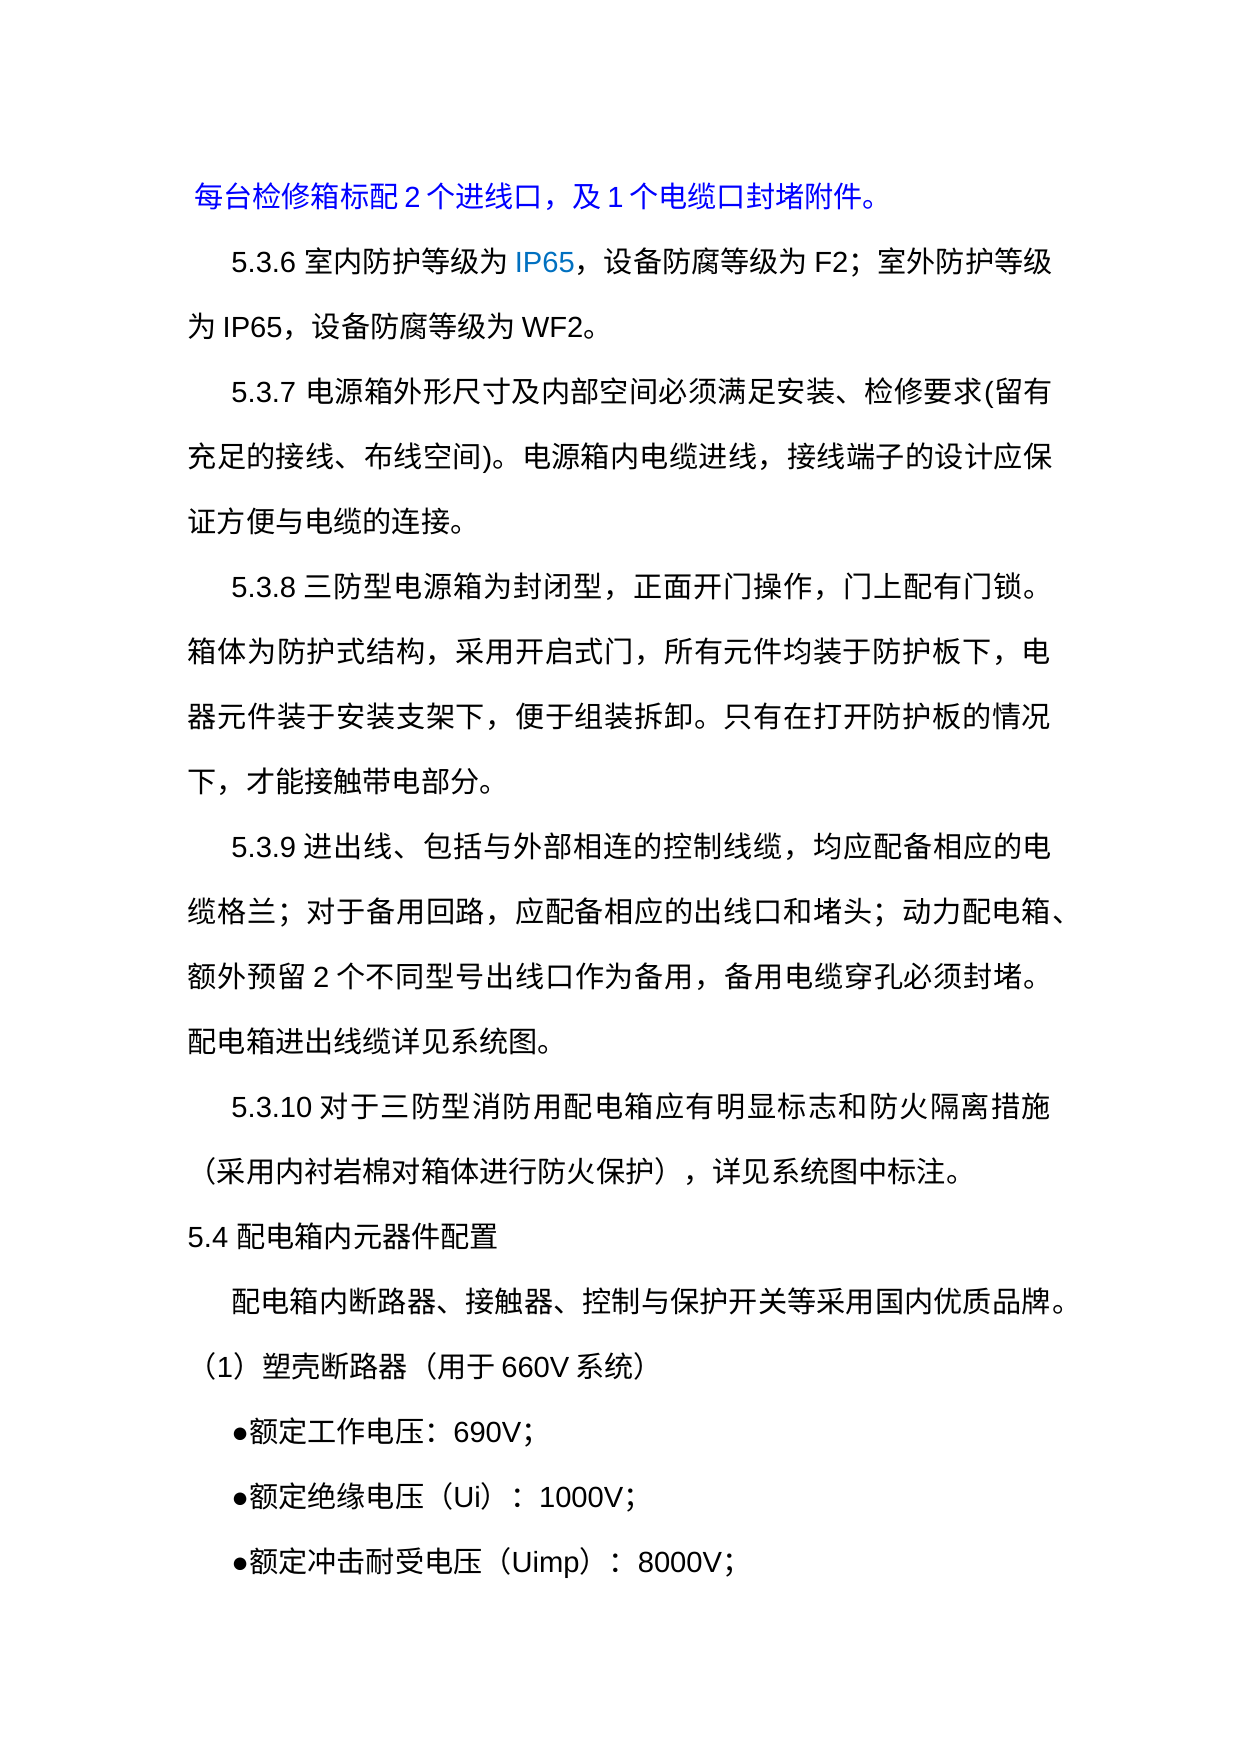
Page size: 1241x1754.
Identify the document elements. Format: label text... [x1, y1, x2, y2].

text 5.3.10对于三防型消防用配电箱应有明显标志和防火隔离措施（采用内衬岩棉对箱体进行防火保护），详见系统图中标注。 [187, 1072, 1053, 1202]
text 5.3.8三防型电源箱为封闭型，正面开门操作，门上配有门锁。箱体为防护式结构，采用开启式门，所有元件均装于防护板下，电器元件装于安装支架下，便于组装拆卸。只有在打开防护板的情况下，才能接触带电部分。 [187, 552, 1053, 812]
text 5.3.7 电源箱外形尺寸及内部空间必须满足安装、检修要求(留有充足的接线、布线空间)。电源箱内电缆进线，接线端子的设计应保证方便与电缆的连接。 [187, 357, 1053, 552]
text 5.3.6 室内防护等级为IP65，设备防腐等级为F2；室外防护等级为IP65，设备防腐等级为WF2。 [187, 227, 1053, 357]
text 5.3.9进出线、包括与外部相连的控制线缆，均应配备相应的电缆格兰；对于备用回路，应配备相应的出线口和堵头；动力配电箱、额外预留2个不同型号出线口作为备用，备用电缆穿孔必须封堵。配电箱进出线缆详见系统图。 [187, 812, 1053, 1072]
text ●额定绝缘电压（Ui）：1000V； [187, 1462, 1053, 1527]
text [187, 162, 1053, 227]
subtitle 5.4 配电箱内元器件配置 [187, 1202, 1053, 1267]
text ●额定冲击耐受电压（Uimp）：8000V； [187, 1527, 1053, 1592]
text 配电箱内断路器、接触器、控制与保护开关等采用国内优质品牌。（1）塑壳断路器（用于660V系统） [187, 1267, 1053, 1397]
text ●额定工作电压：690V； [187, 1397, 1053, 1462]
